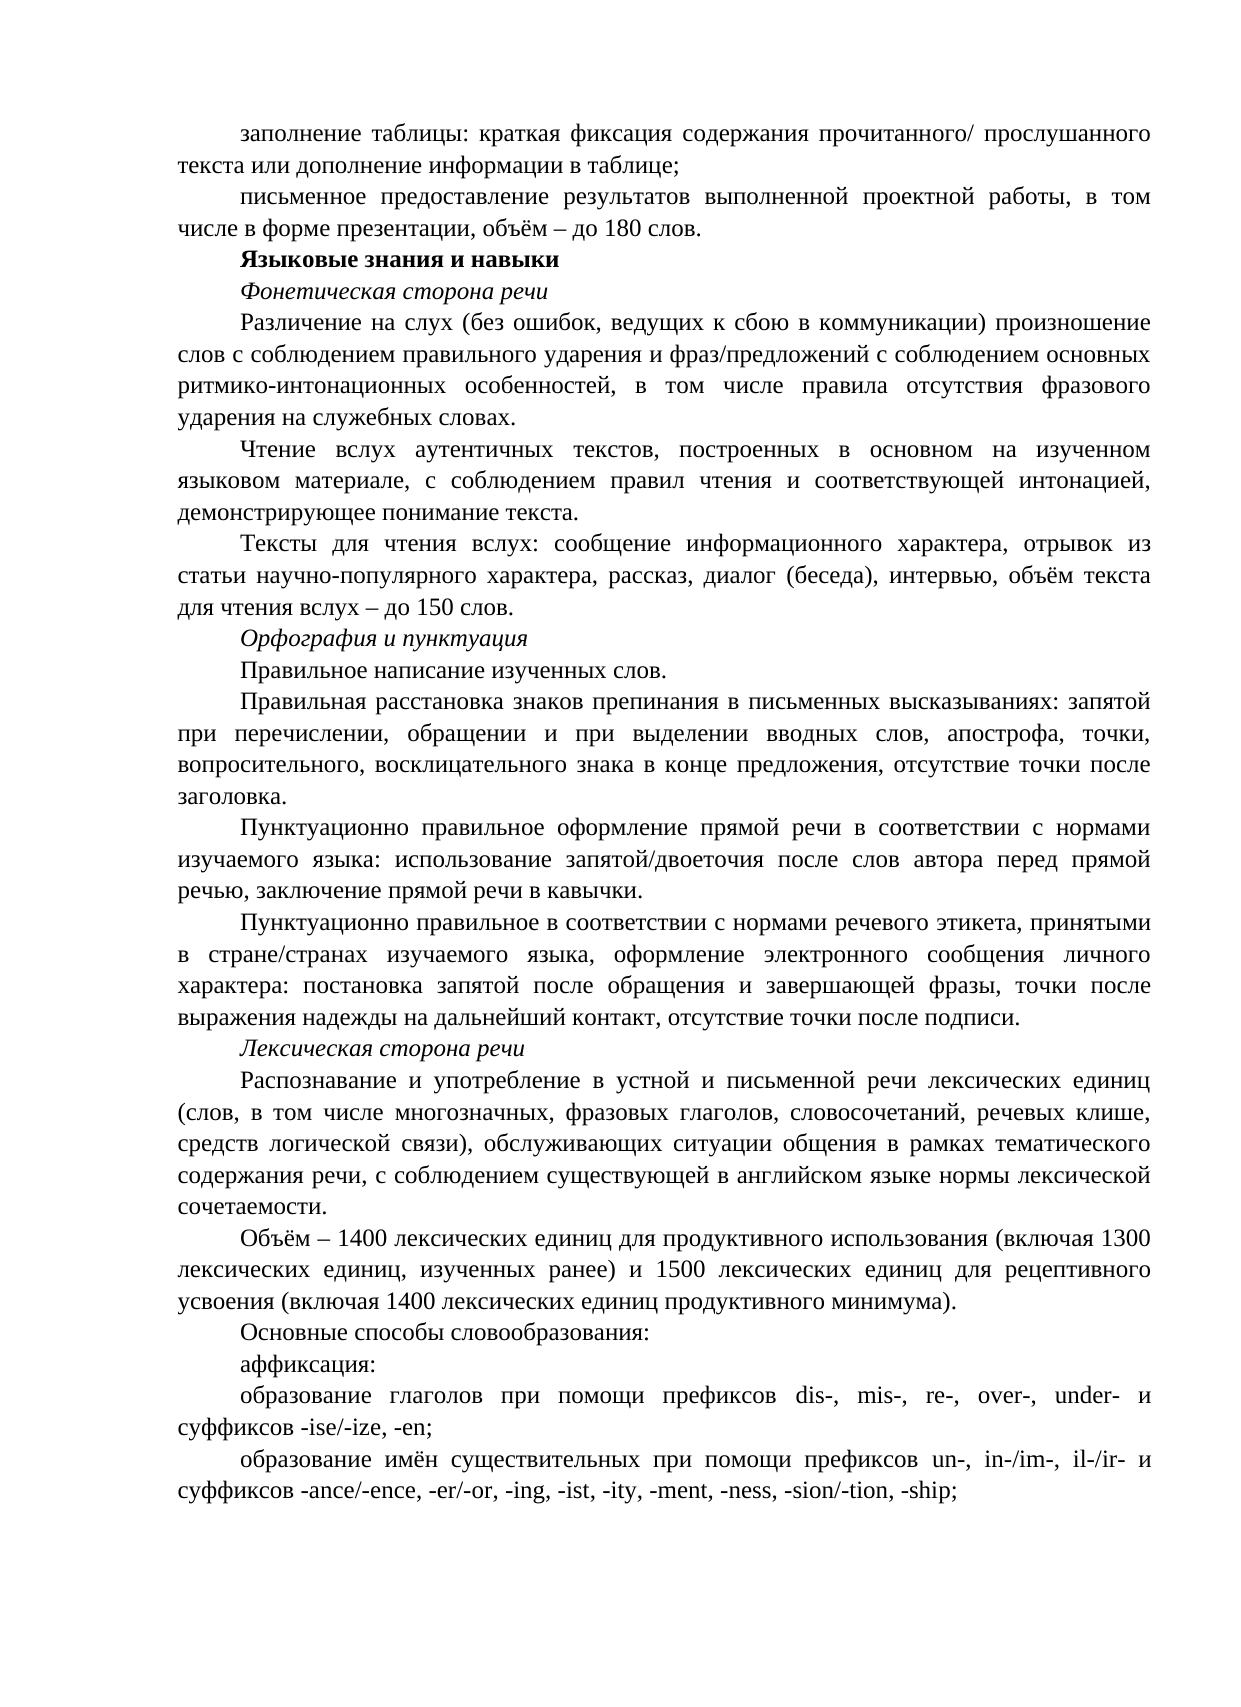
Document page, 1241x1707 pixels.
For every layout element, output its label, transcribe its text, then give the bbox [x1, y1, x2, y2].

text Объём – 1400 лексических единиц для продуктивного использования (включая 1300 лексических единиц, изученных ранее) и 1500 лексических единиц для рецептивного усвоения (включая 1400 лексических единиц продуктивного минимума). [177, 1223, 1152, 1315]
text образование имён существительных при помощи префиксов un-, in-/im-, il-/ir- и суффиксов -ance/-ence, -er/-or, -ing, -ist, -ity, -ment, -ness, -sion/-tion, -ship; [177, 1444, 1152, 1504]
text письменное предоставление результатов выполненной проектной работы, в том числе в форме презентации, объём – до 180 слов. [177, 181, 1152, 242]
text Языковые знания и навыки [177, 244, 1152, 273]
text Чтение вслух аутентичных текстов, построенных в основном на изученном языковом материале, с соблюдением правил чтения и соответствующей интонацией, демонстрирующее понимание текста. [177, 434, 1152, 526]
text Фонетическая сторона речи [177, 276, 1152, 305]
text Основные способы словообразования: [177, 1317, 1152, 1346]
text Пунктуационно правильное оформление прямой речи в соответствии с нормами изучаемого языка: использование запятой/двоеточия после слов автора перед прямой речью, заключение прямой речи в кавычки. [177, 812, 1152, 904]
text Орфография и пунктуация [177, 623, 1152, 652]
text Тексты для чтения вслух: сообщение информационного характера, отрывок из статьи научно-популярного характера, рассказ, диалог (беседа), интервью, объём текста для чтения вслух – до 150 слов. [177, 528, 1152, 620]
text Лексическая сторона речи [177, 1033, 1152, 1062]
text Различение на слух (без ошибок, ведущих к сбою в коммуникации) произношение слов с соблюдением правильного ударения и фраз/предложений с соблюдением основных ритмико-интонационных особенностей, в том числе правила отсутствия фразового ударения на служебных словах. [177, 307, 1152, 431]
text аффиксация: [177, 1349, 1152, 1378]
text образование глаголов при помощи префиксов dis-, mis-, re-, over-, under- и суффиксов -ise/-ize, -en; [177, 1381, 1152, 1441]
text Правильная расстановка знаков препинания в письменных высказываниях: запятой при перечислении, обращении и при выделении вводных слов, апострофа, точки, вопросительного, восклицательного знака в конце предложения, отсутствие точки после заголовка. [177, 686, 1152, 810]
text заполнение таблицы: краткая фиксация содержания прочитанного/ прослушанного текста или дополнение информации в таблице; [177, 118, 1152, 178]
text Распознавание и употребление в устной и письменной речи лексических единиц (слов, в том числе многозначных, фразовых глаголов, словосочетаний, речевых клише, средств логической связи), обслуживающих ситуации общения в рамках тематического содержания речи, с соблюдением существующей в английском языке нормы лексической сочетаемости. [177, 1065, 1152, 1220]
text Правильное написание изученных слов. [177, 655, 1152, 683]
text Пунктуационно правильное в соответствии с нормами речевого этикета, принятыми в стране/странах изучаемого языка, оформление электронного сообщения личного характера: постановка запятой после обращения и завершающей фразы, точки после выражения надежды на дальнейший контакт, отсутствие точки после подписи. [177, 907, 1152, 1031]
